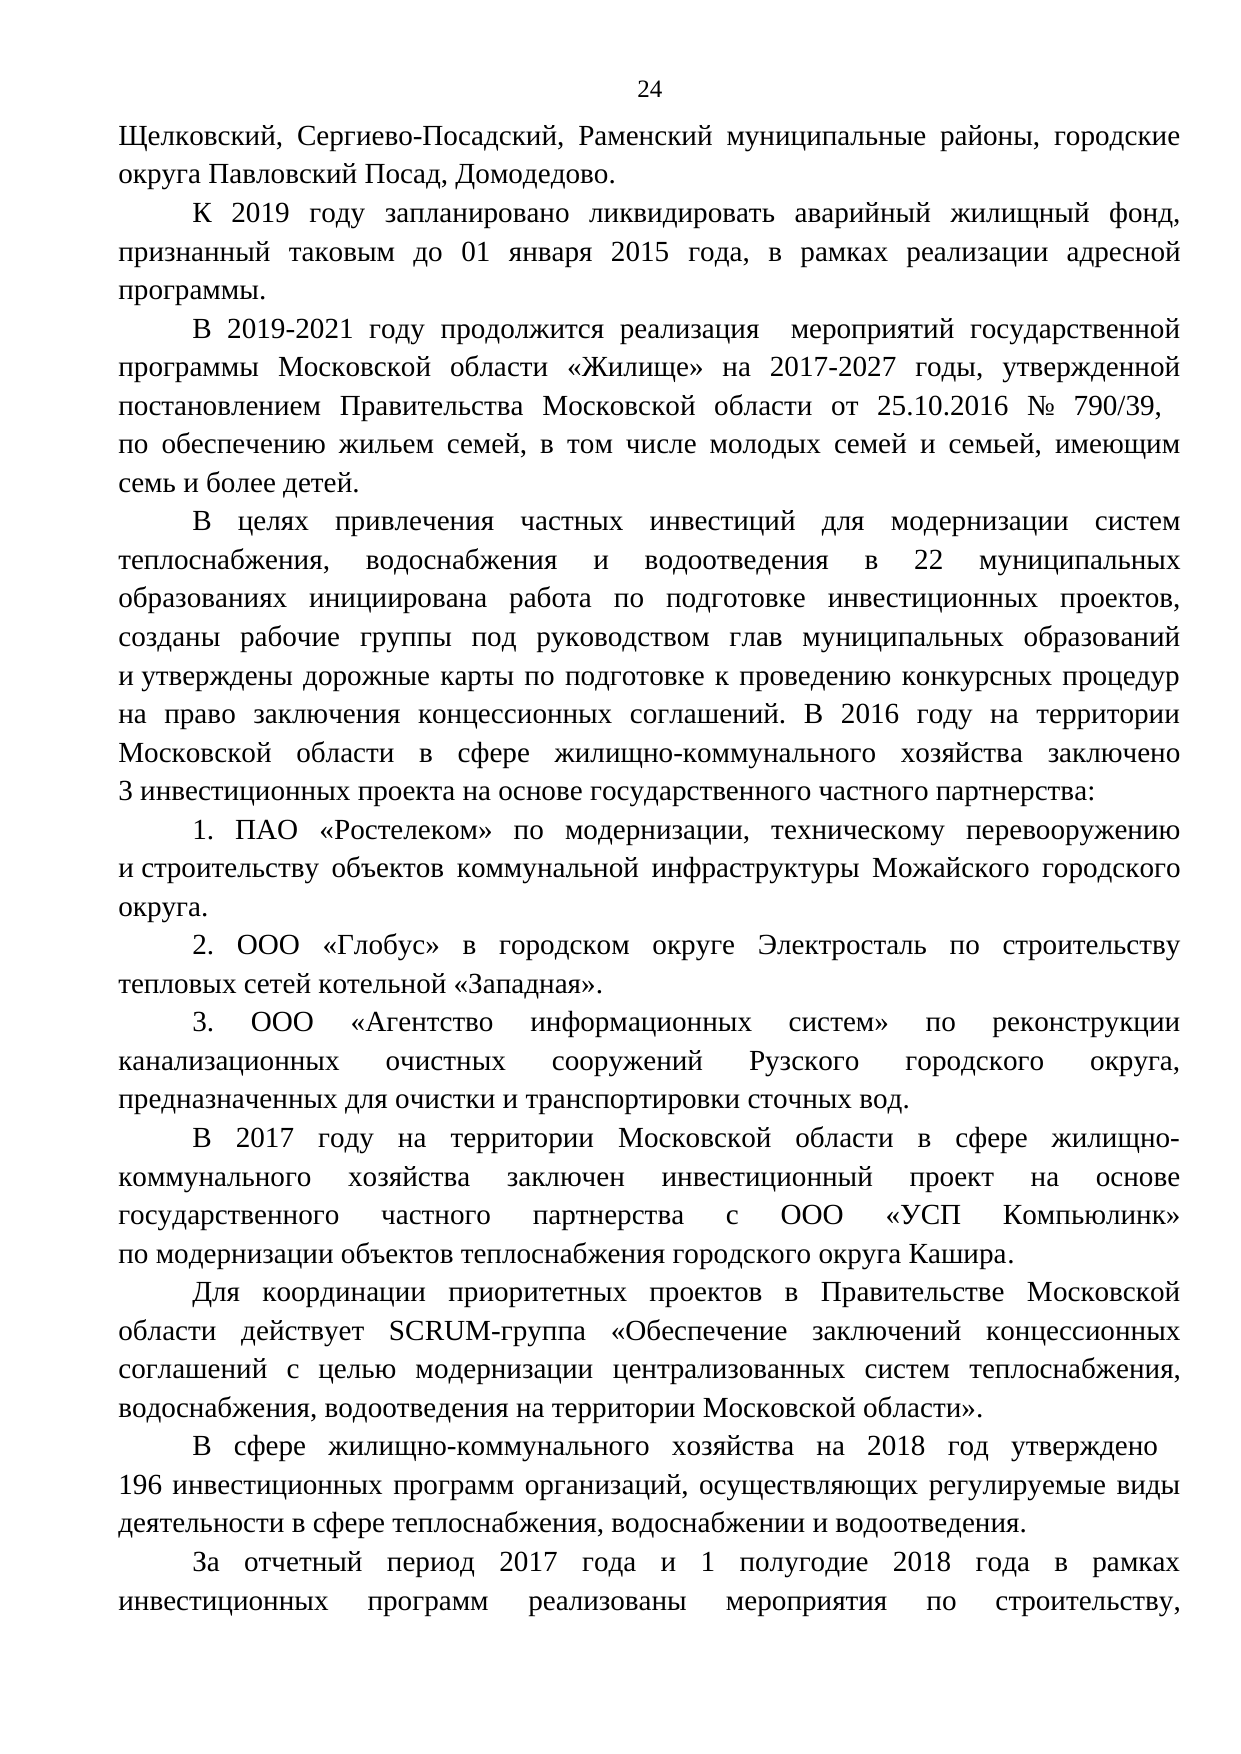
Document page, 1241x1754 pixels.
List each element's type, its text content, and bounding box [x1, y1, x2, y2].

text Для координации приоритетных проектов в Правительстве Московской области действует SCRUM-группа «Обеспечение заключений концессионных соглашений с целью модернизации централизованных систем теплоснабжения, водоснабжения, водоотведения на территории Московской области». [118, 1274, 1181, 1423]
text 3. ООО «Агентство информационных систем» по реконструкции канализационных очистных сооружений Рузского городского округа, предназначенных для очистки и транспортировки сточных вод. [118, 1004, 1181, 1115]
text 2. ООО «Глобус» в городском округе Электросталь по строительству тепловых сетей котельной «Западная». [118, 927, 1181, 999]
text К 2019 году запланировано ликвидировать аварийный жилищный фонд, признанный таковым до 01 января 2015 года, в рамках реализации адресной программы. [118, 195, 1181, 306]
text 1. ПАО «Ростелеком» по модернизации, техническому перевооружению и строительству объектов коммунальной инфраструктуры Можайского городского округа. [118, 812, 1181, 922]
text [118, 118, 1181, 190]
text В 2019-2021 году продолжится реализация мероприятий государственной программы Московской области «Жилище» на 2017-2027 годы, утвержденной постановлением Правительства Московской области от 25.10.2016 № 790/39, по обеспечению жильем семей, в том числе молодых семей и семьей, имеющим семь и более детей. [118, 311, 1181, 498]
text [118, 1544, 1181, 1616]
text В целях привлечения частных инвестиций для модернизации систем теплоснабжения, водоснабжения и водоотведения в 22 муниципальных образованиях инициирована работа по подготовке инвестиционных проектов, созданы рабочие группы под руководством глав муниципальных образований и утверждены дорожные карты по подготовке к проведению конкурсных процедур на право заключения концессионных соглашений. В 2016 году на территории Московской области в сфере жилищно-коммунального хозяйства заключено 3 инвестиционных проекта на основе государственного частного партнерства: [118, 503, 1181, 807]
text В 2017 году на территории Московской области в сфере жилищно-коммунального хозяйства заключен инвестиционный проект на основе государственного частного партнерства с ООО «УСП Компьюлинк» по модернизации объектов теплоснабжения городского округа Кашира. [118, 1120, 1181, 1269]
text В сфере жилищно-коммунального хозяйства на 2018 год утверждено 196 инвестиционных программ организаций, осуществляющих регулируемые виды деятельности в сфере теплоснабжения, водоснабжении и водоотведения. [118, 1428, 1181, 1539]
